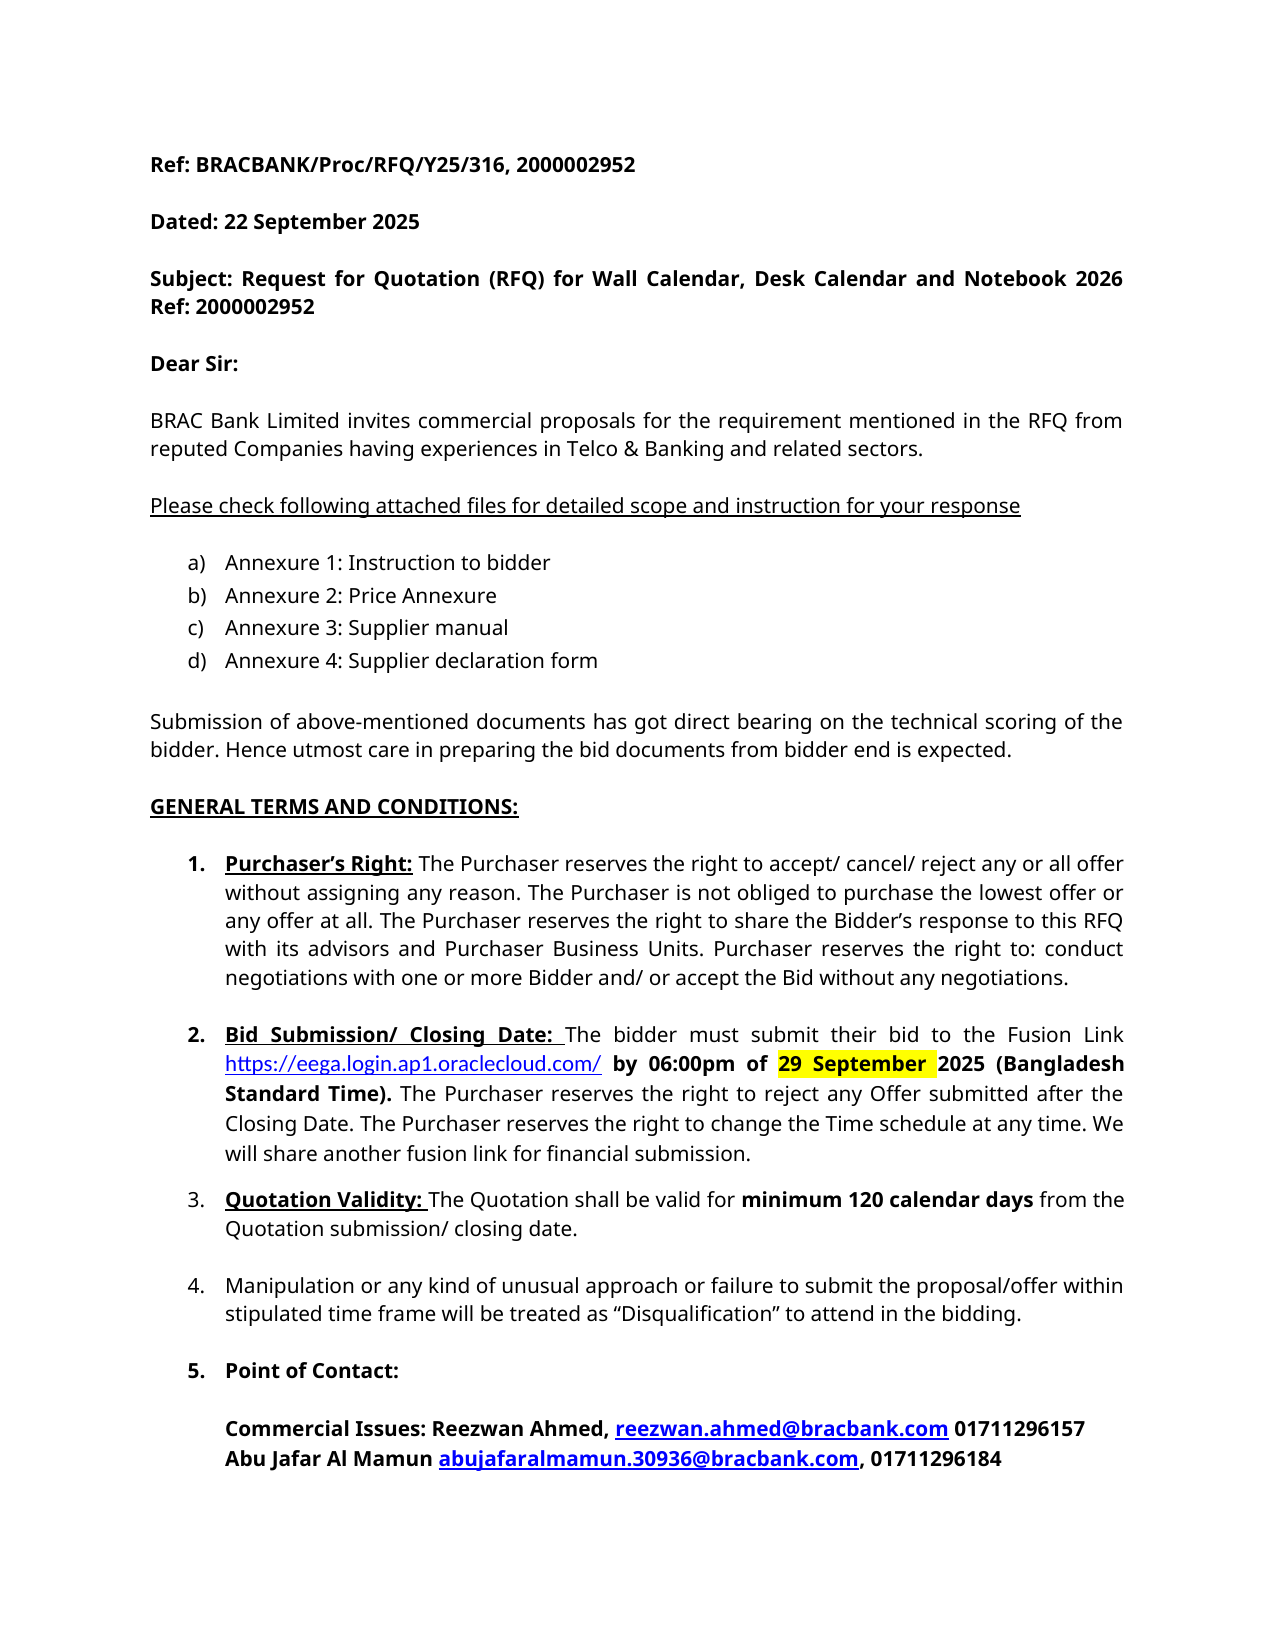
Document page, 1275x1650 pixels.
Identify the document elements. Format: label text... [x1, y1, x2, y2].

list Bid Submission/ Closing Date: The bidder must submit their bid to the Fusion Link https://eega.login.ap1.oraclecloud.com/ by 06:00pm of 29 September 2025 (Bangladesh Standard Time). The Purchaser reserves the right to reject any Offer submitted after the Closing Date. The Purchaser reserves the right to change the Time schedule at any time. We will share another fusion link for financial submission. [187, 1020, 1125, 1167]
text Dated: 22 September 2025 [150, 207, 1125, 235]
list Annexure 4: Supplier declaration form [187, 646, 1125, 674]
text BRAC Bank Limited invites commercial proposals for the requirement mentioned in the RFQ from reputed Companies having experiences in Telco & Banking and related sectors. [150, 406, 1125, 463]
text GENERAL TERMS AND CONDITIONS: [150, 792, 1125, 821]
list Quotation Validity: The Quotation shall be valid for minimum 120 calendar days from the Quotation submission/ closing date. [187, 1185, 1125, 1242]
list Commercial Issues: Reezwan Ahmed, reezwan.ahmed@bracbank.com 01711296157 [225, 1414, 1125, 1443]
text Subject: Request for Quotation (RFQ) for Wall Calendar, Desk Calendar and Notebook 2026 Ref: 2000002952 [150, 264, 1125, 321]
list Purchaser’s Right: The Purchaser reserves the right to accept/ cancel/ reject any or all offer without assigning any reason. The Purchaser is not obliged to purchase the lowest offer or any offer at all. The Purchaser reserves the right to share the Bidder’s response to this RFQ with its advisors and Purchaser Business Units. Purchaser reserves the right to: conduct negotiations with one or more Bidder and/ or accept the Bid without any negotiations. [187, 849, 1125, 991]
text Ref: BRACBANK/Proc/RFQ/Y25/316, 2000002952 [150, 150, 1125, 178]
list Annexure 3: Supplier manual [187, 613, 1125, 642]
text Dear Sir: [150, 349, 1125, 377]
list Abu Jafar Al Mamun abujafaralmamun.30936@bracbank.com, 01711296184 [225, 1444, 1125, 1472]
list Annexure 1: Instruction to bidder [187, 548, 1125, 577]
list Annexure 2: Price Annexure [187, 581, 1125, 609]
text Submission of above-mentioned documents has got direct bearing on the technical scoring of the bidder. Hence utmost care in preparing the bid documents from bidder end is expected. [150, 707, 1125, 764]
text Please check following attached files for detailed scope and instruction for your response [150, 491, 1125, 520]
list Point of Contact: [187, 1356, 1125, 1384]
list Manipulation or any kind of unusual approach or failure to submit the proposal/offer within stipulated time frame will be treated as “Disqualification” to attend in the bidding. [187, 1271, 1125, 1328]
